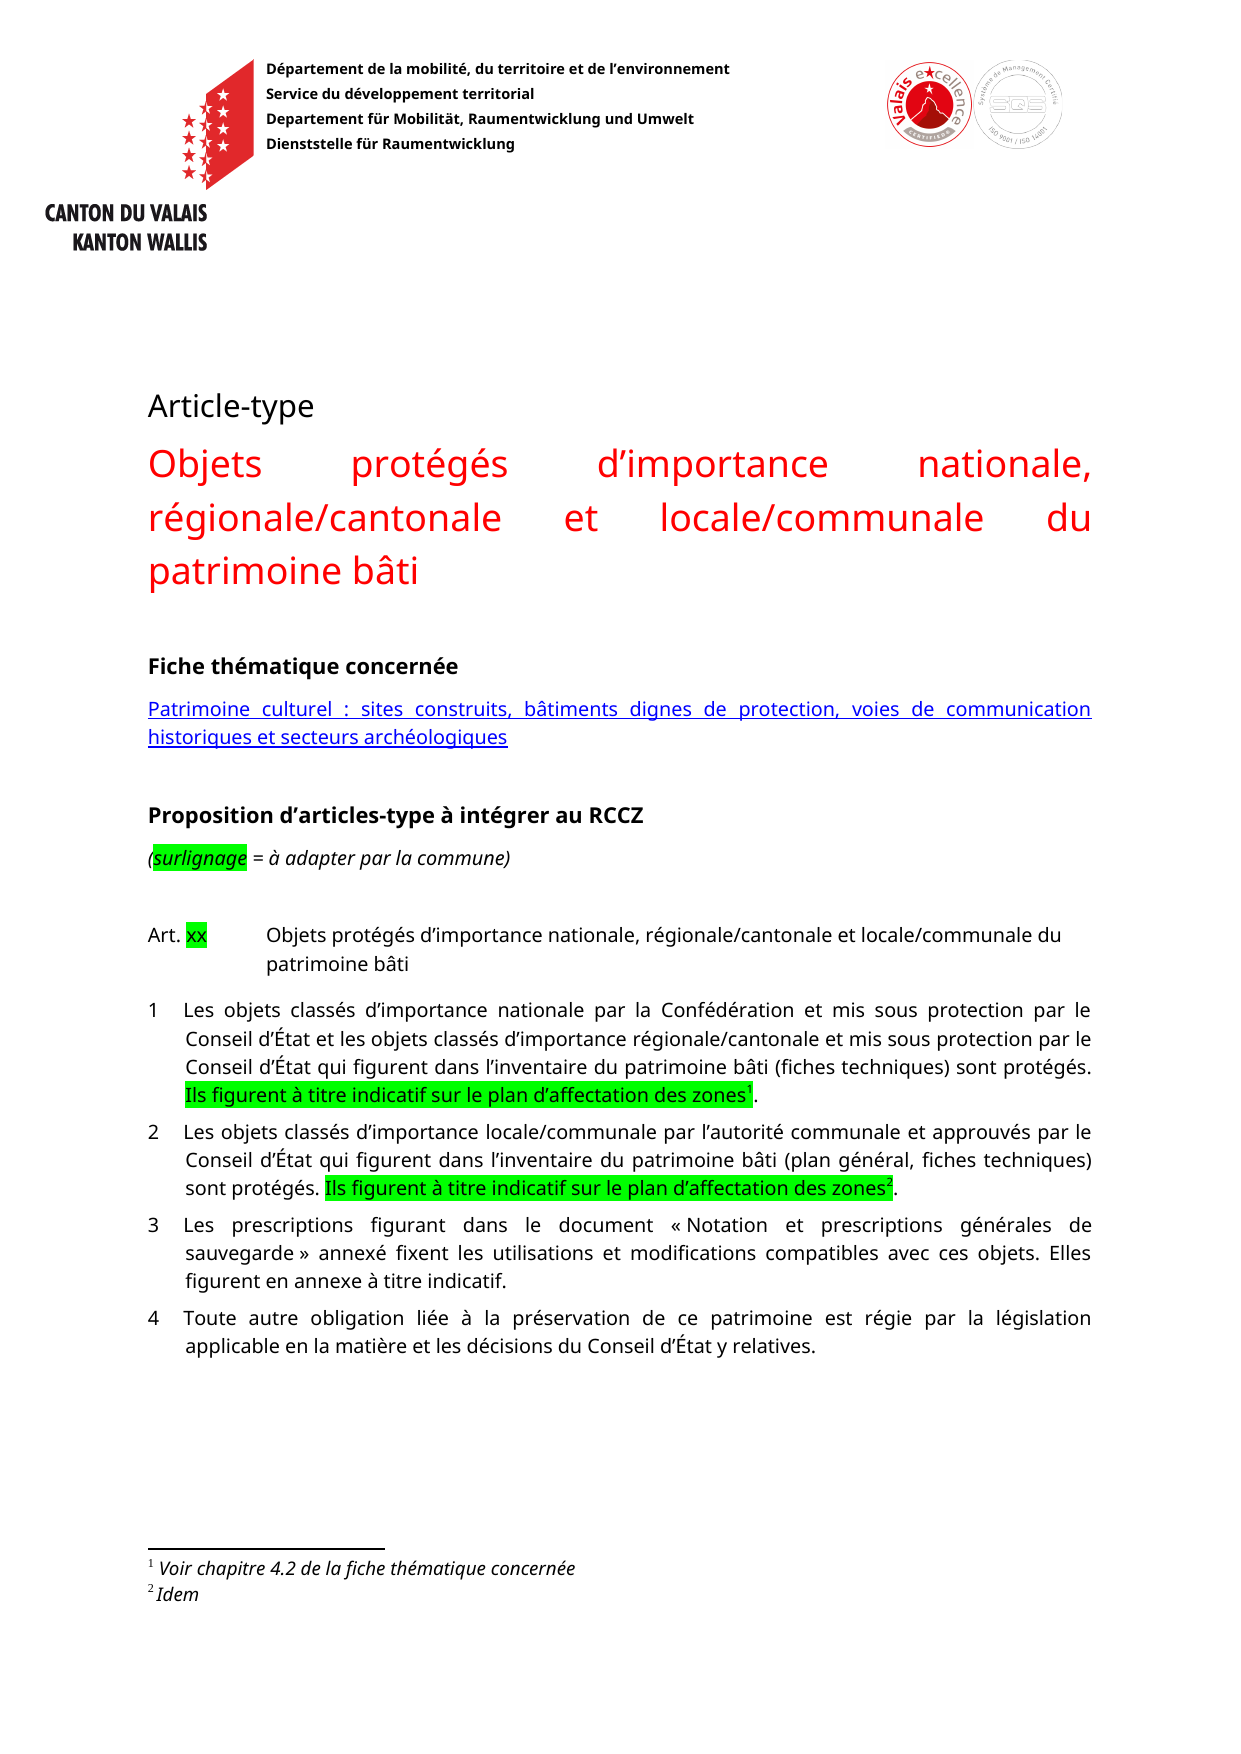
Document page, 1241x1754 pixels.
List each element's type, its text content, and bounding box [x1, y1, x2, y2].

text Patrimoine culturel : sites construits, bâtiments dignes de protection, voies de communication historiques et secteurs archéologiques [148, 695, 1093, 750]
text Objets protégés d’importance nationale, régionale/cantonale et locale/communale du patrimoine bâti [148, 437, 1093, 596]
text Proposition d’articles-type à intégrer au RCCZ [148, 801, 1093, 830]
text Les objets classés d’importance nationale par la Confédération et mis sous protection par le Conseil d’État et les objets classés d’importance régionale/cantonale et mis sous protection par le Conseil d’État qui figurent dans l’inventaire du patrimoine bâti (fiches techniques) sont protégés. Ils figurent à titre indicatif sur le plan d’affectation des zones. [148, 997, 1093, 1108]
text Fiche thématique concernée [148, 651, 1093, 681]
text Article-type [148, 384, 1093, 427]
text (surlignage = à adapter par la commune) [247, 844, 1093, 871]
text Art. xx Objets protégés d’importance nationale, régionale/cantonale et locale/communale du patrimoine bâti [148, 922, 1093, 977]
text Toute autre obligation liée à la préservation de ce patrimoine est régie par la législation applicable en la matière et les décisions du Conseil d’État y relatives. [148, 1304, 1093, 1359]
picture [35, 59, 254, 251]
text Les prescriptions figurant dans le document « Notation et prescriptions générales de sauvegarde » annexé fixent les utilisations et modifications compatibles avec ces objets. Elles figurent en annexe à titre indicatif. [148, 1211, 1093, 1294]
text Les objets classés d’importance locale/communale par l’autorité communale et approuvés par le Conseil d’État qui figurent dans l’inventaire du patrimoine bâti (plan général, fiches techniques) sont protégés. Ils figurent à titre indicatif sur le plan d’affectation des zones. [148, 1118, 1093, 1201]
picture [885, 60, 974, 149]
